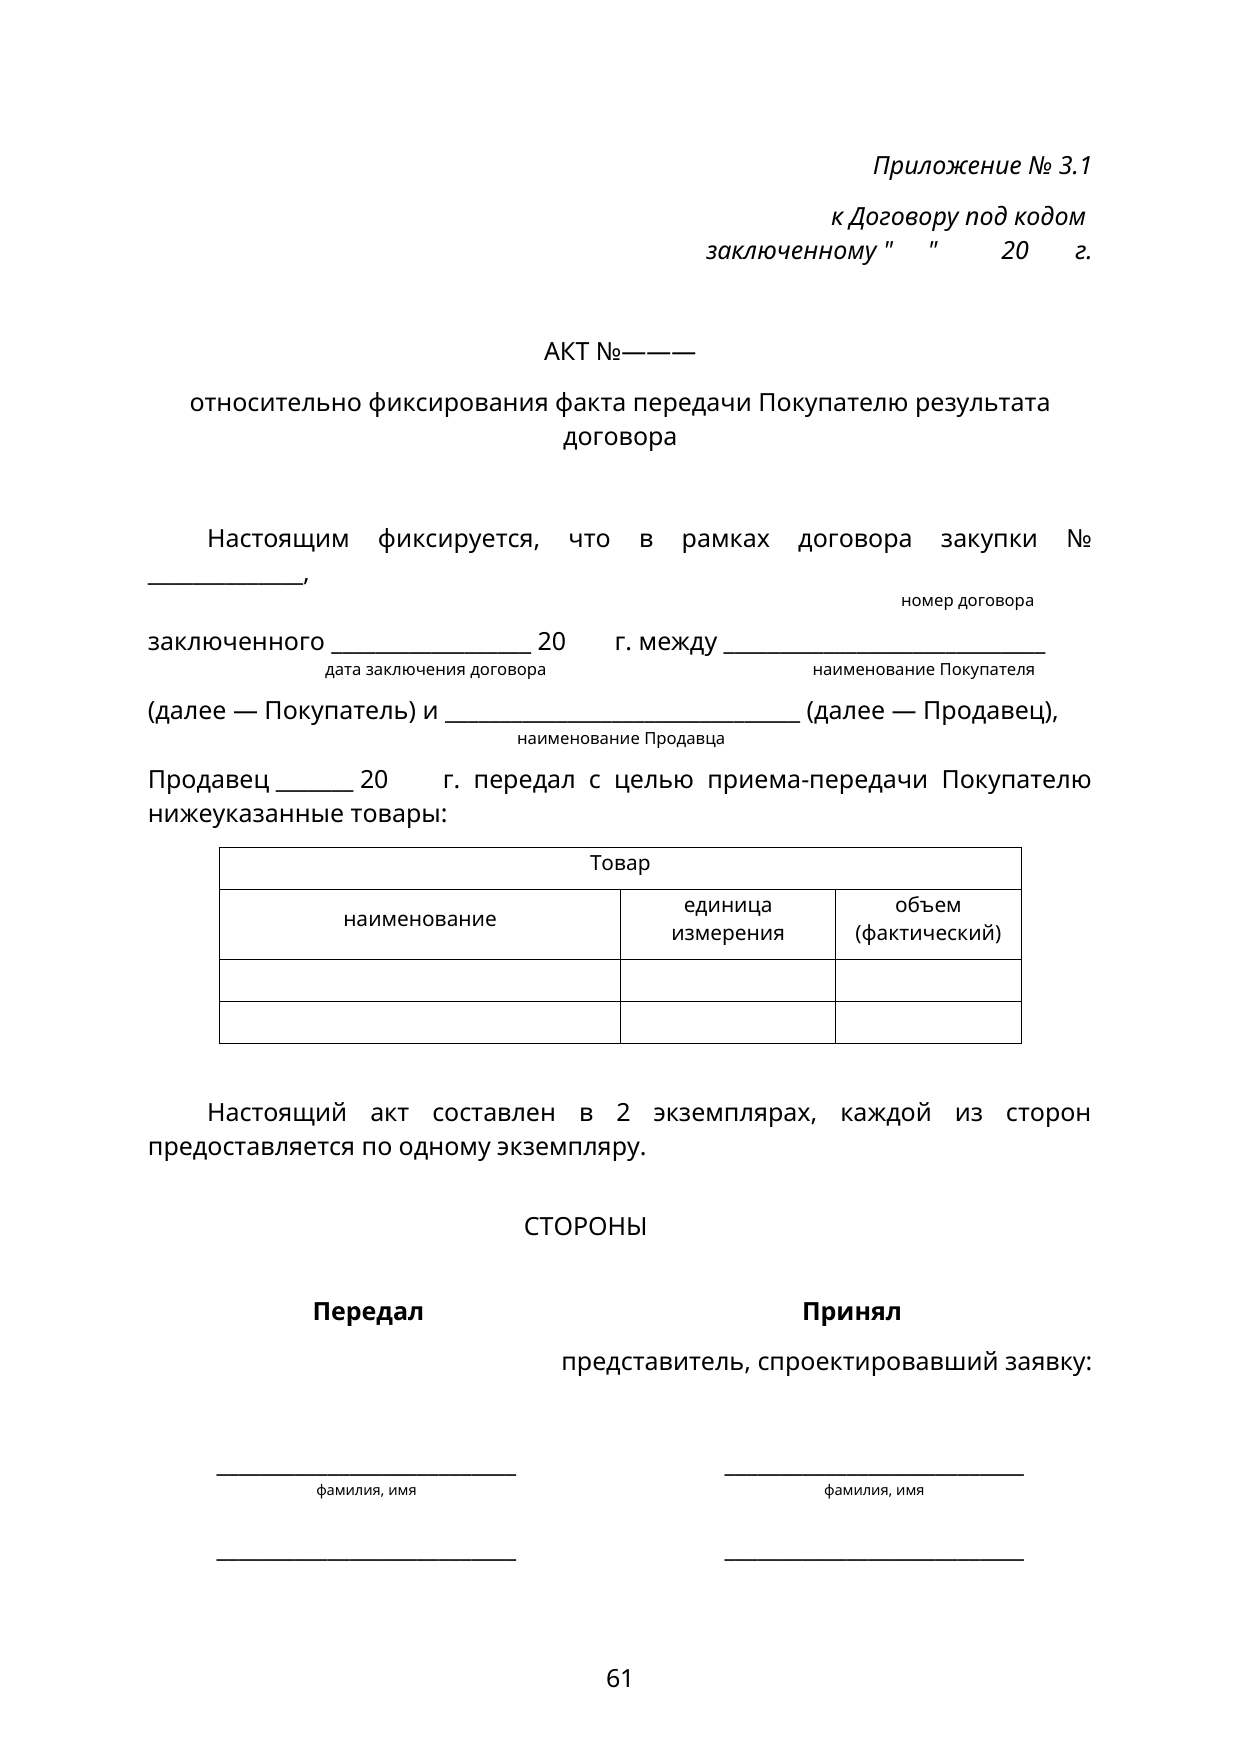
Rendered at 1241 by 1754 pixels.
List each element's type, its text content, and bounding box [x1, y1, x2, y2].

table_header Передал [136, 1293, 600, 1344]
table_cell объем (фактический) [836, 890, 1021, 959]
text Продавец _______ 20 г. передал с целью приема-передачи Покупателю нижеуказанные товары: [148, 762, 1092, 830]
text Приложение № 3.1 [148, 148, 1092, 182]
table_cell наименование [220, 890, 620, 959]
text заключенного __________________ 20 г. между _____________________________ [148, 623, 1092, 658]
table_cell [220, 1002, 620, 1043]
text к Договору под кодом заключенному " " 20 г. [148, 198, 1092, 267]
text относительно фиксирования факта передачи Покупателю результата договора [148, 385, 1092, 453]
text АКТ №——— [148, 334, 1092, 368]
text (далее — Покупатель) и ________________________________ (далее — Продавец), [148, 693, 1093, 727]
table_header Товар [220, 848, 1021, 889]
table_cell [220, 960, 620, 1001]
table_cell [112, 1530, 620, 1564]
table_cell [836, 1002, 1021, 1043]
table_cell единица измерения [621, 890, 835, 959]
table_header ___________________________ фамилия, имя [112, 1446, 620, 1530]
text СТОРОНЫ [148, 1208, 1092, 1243]
table_header ___________________________ фамилия, имя [620, 1446, 1128, 1530]
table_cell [620, 1530, 1128, 1564]
table_cell [621, 960, 835, 1001]
text представитель, спроектировавший заявку: [148, 1344, 1092, 1378]
text Настоящим фиксируется, что в рамках договора закупки № ______________, [148, 520, 1092, 588]
text наименование Продавца [517, 727, 1130, 749]
text Настоящий акт составлен в 2 экземплярах, каждой из сторон предоставляется по одному экземпляру. [148, 1095, 1092, 1163]
text номер договора [901, 588, 1092, 611]
table_cell [836, 960, 1021, 1001]
table_header Принял [600, 1293, 1104, 1344]
table_cell [621, 1002, 835, 1043]
text дата заключения договора наименование Покупателя [325, 658, 1130, 680]
